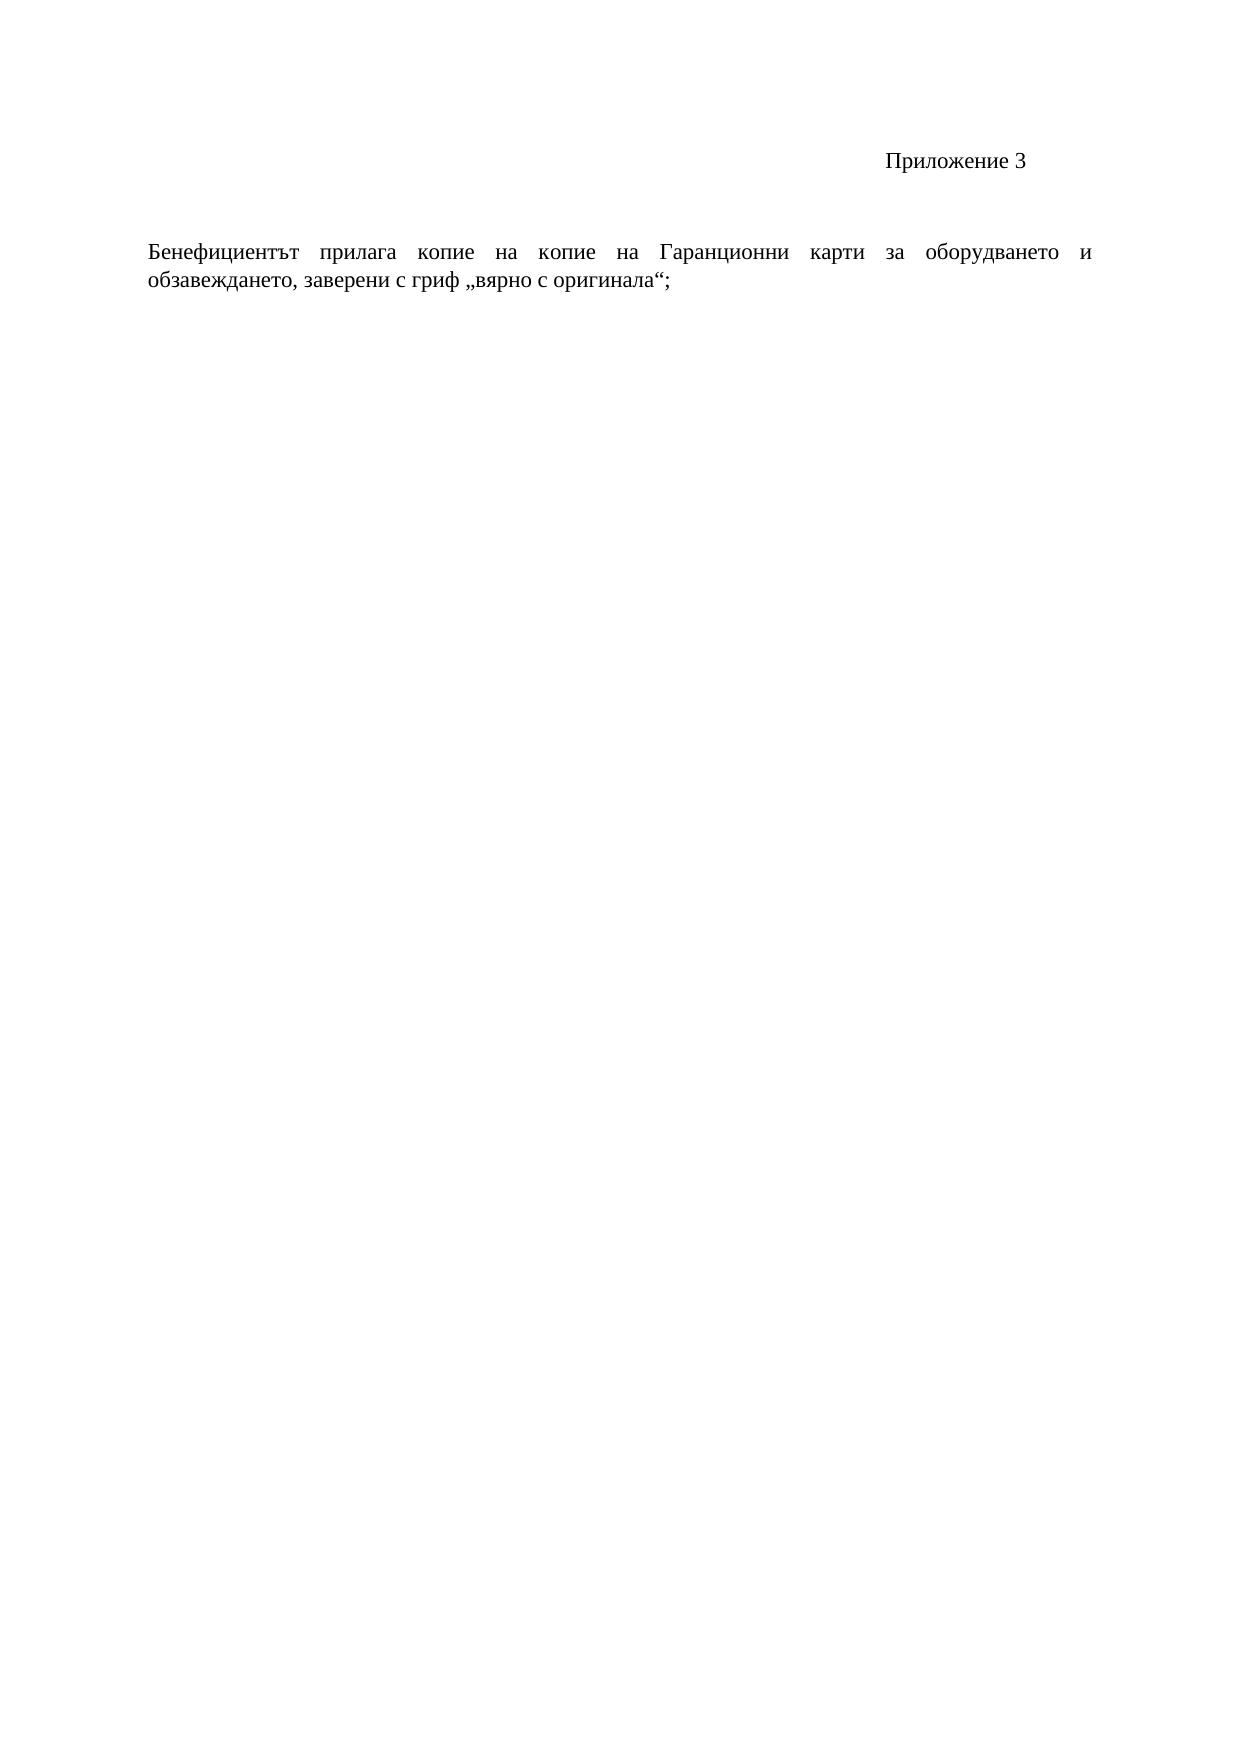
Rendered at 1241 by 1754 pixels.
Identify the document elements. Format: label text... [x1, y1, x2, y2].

text Бенефициентът прилага копие на копие на Гаранционни карти за оборудването и обзавеждането, заверени с гриф „вярно с оригинала“; [148, 238, 1093, 293]
text Приложение 3 [148, 148, 1093, 174]
